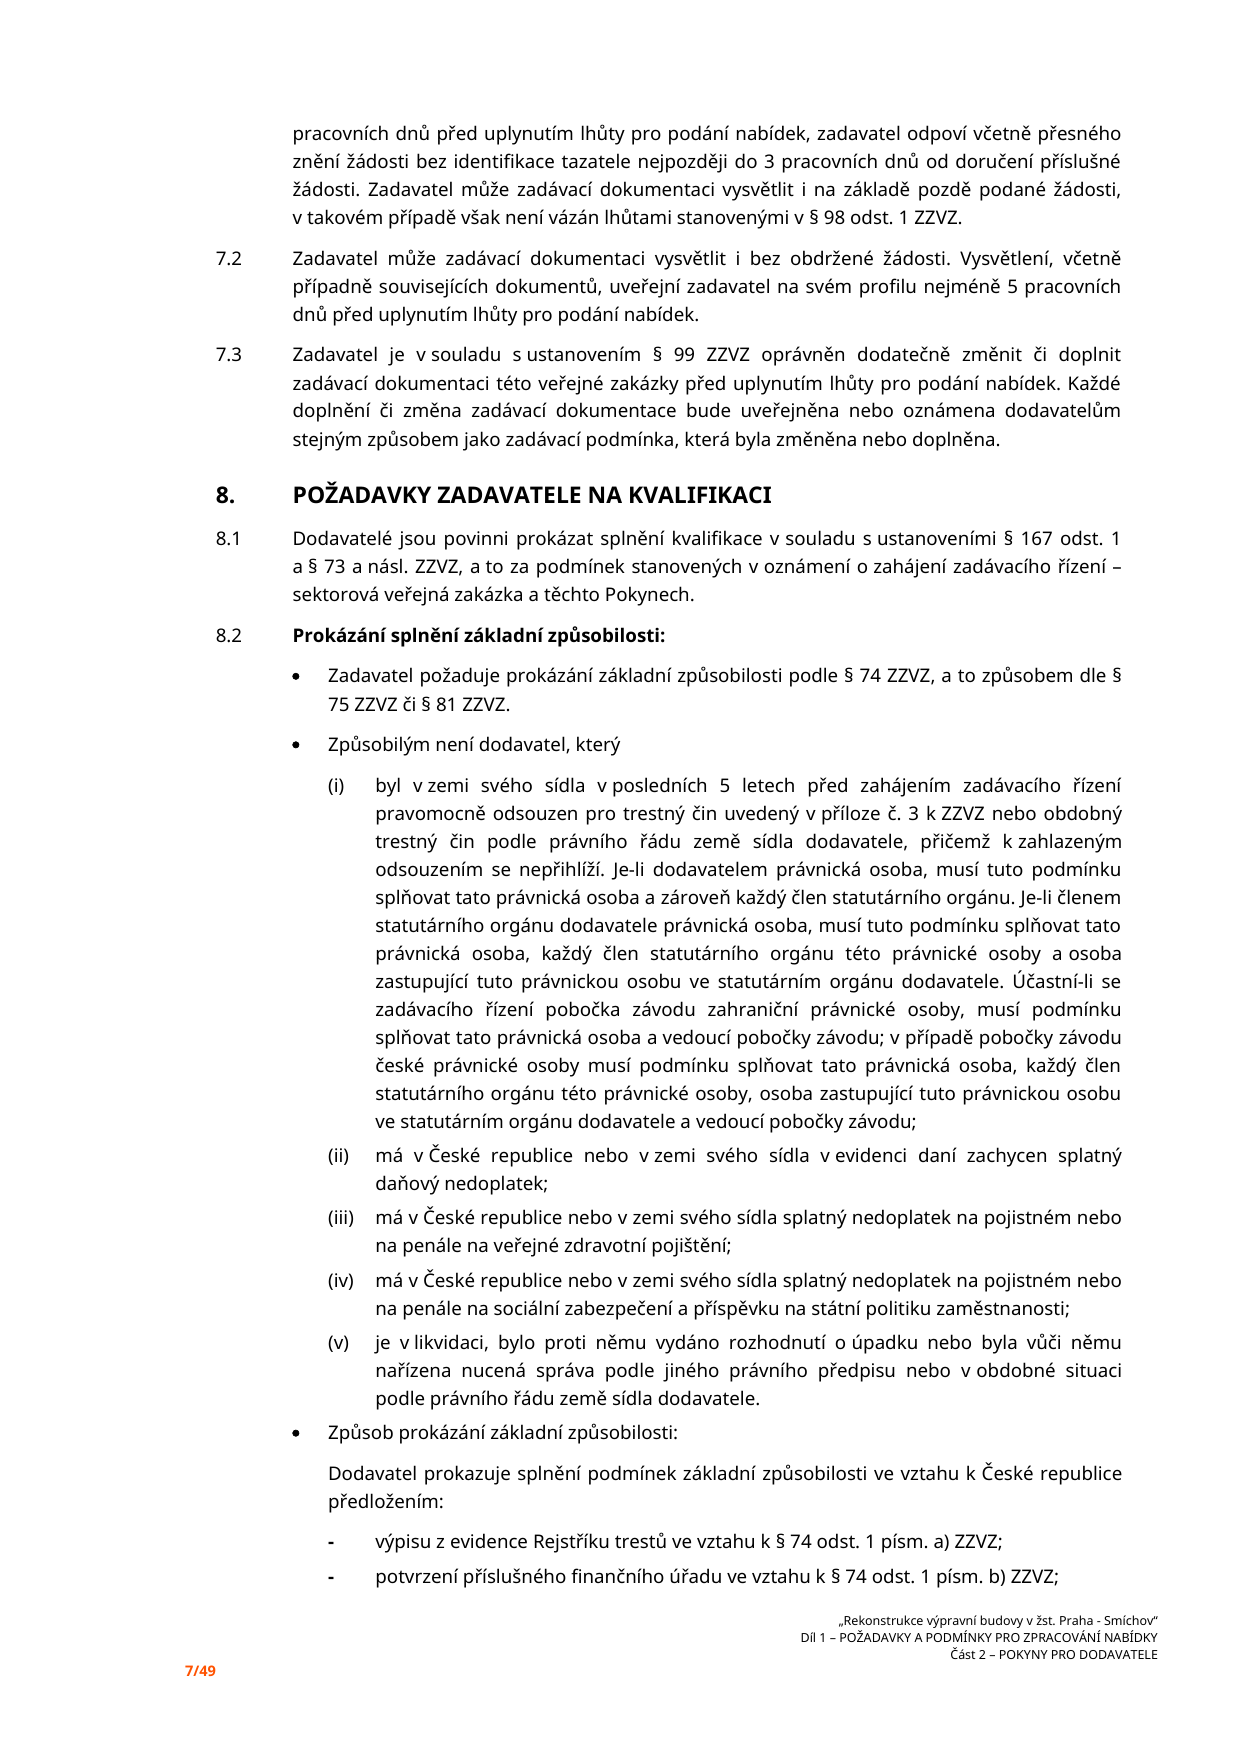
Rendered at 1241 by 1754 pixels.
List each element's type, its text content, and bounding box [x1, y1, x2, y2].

list má v České republice nebo v zemi svého sídla splatný nedoplatek na pojistném nebo na penále na sociální zabezpečení a příspěvku na státní politiku zaměstnanosti; [328, 1267, 1122, 1321]
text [216, 121, 1122, 230]
list má v České republice nebo v zemi svého sídla splatný nedoplatek na pojistném nebo na penále na veřejné zdravotní pojištění; [328, 1205, 1122, 1258]
text Dodavatel prokazuje splnění podmínek základní způsobilosti ve vztahu k České republice předložením: [328, 1460, 1122, 1514]
list byl v zemi svého sídla v posledních 5 letech před zahájením zadávacího řízení pravomocně odsouzen pro trestný čin uvedený v příloze č. 3 k ZZVZ nebo obdobný trestný čin podle právního řádu země sídla dodavatele, přičemž k zahlazeným odsouzením se nepřihlíží. Je-li dodavatelem právnická osoba, musí tuto podmínku splňovat tato právnická osoba a zároveň každý člen statutárního orgánu. Je-li členem statutárního orgánu dodavatele právnická osoba, musí tuto podmínku splňovat tato právnická osoba, každý člen statutárního orgánu této právnické osoby a osoba zastupující tuto právnickou osobu ve statutárním orgánu dodavatele. Účastní-li se zadávacího řízení pobočka závodu zahraniční právnické osoby, musí podmínku splňovat tato právnická osoba a vedoucí pobočky závodu; v případě pobočky závodu české právnické osoby musí podmínku splňovat tato právnická osoba, každý člen statutárního orgánu této právnické osoby, osoba zastupující tuto právnickou osobu ve statutárním orgánu dodavatele a vedoucí pobočky závodu; [328, 772, 1122, 1134]
list je v likvidaci, bylo proti němu vydáno rozhodnutí o úpadku nebo byla vůči němu nařízena nucená správa podle jiného právního předpisu nebo v obdobné situaci podle právního řádu země sídla dodavatele. [328, 1329, 1122, 1411]
text výpisu z evidence Rejstříku trestů ve vztahu k § 74 odst. 1 písm. a) ZZVZ; [328, 1529, 1122, 1554]
text Prokázání splnění základní způsobilosti: [216, 622, 1122, 648]
text Zadavatel je v souladu s ustanovením § 99 ZZVZ oprávněn dodatečně změnit či doplnit zadávací dokumentaci této veřejné zakázky před uplynutím lhůty pro podání nabídek. Každé doplnění či změna zadávací dokumentace bude uveřejněna nebo oznámena dodavatelům stejným způsobem jako zadávací podmínka, která byla změněna nebo doplněna. [216, 342, 1122, 451]
text Způsobilým není dodavatel, který [292, 731, 1122, 757]
text Zadavatel může zadávací dokumentaci vysvětlit i bez obdržené žádosti. Vysvětlení, včetně případně souvisejících dokumentů, uveřejní zadavatel na svém profilu nejméně 5 pracovních dnů před uplynutím lhůty pro podání nabídek. [216, 245, 1122, 327]
text POŽADAVKY ZADAVATELE NA KVALIFIKACI [216, 479, 1122, 510]
text Dodavatelé jsou povinni prokázat splnění kvalifikace v souladu s ustanoveními § 167 odst. 1 a § 73 a násl. ZZVZ, a to za podmínek stanovených v oznámení o zahájení zadávacího řízení – sektorová veřejná zakázka a těchto Pokynech. [216, 526, 1122, 607]
text potvrzení příslušného finančního úřadu ve vztahu k § 74 odst. 1 písm. b) ZZVZ; [328, 1563, 1122, 1588]
text Způsob prokázání základní způsobilosti: [292, 1419, 1122, 1445]
text Zadavatel požaduje prokázání základní způsobilosti podle § 74 ZZVZ, a to způsobem dle § 75 ZZVZ či § 81 ZZVZ. [292, 663, 1122, 716]
list má v České republice nebo v zemi svého sídla v evidenci daní zachycen splatný daňový nedoplatek; [328, 1142, 1122, 1196]
